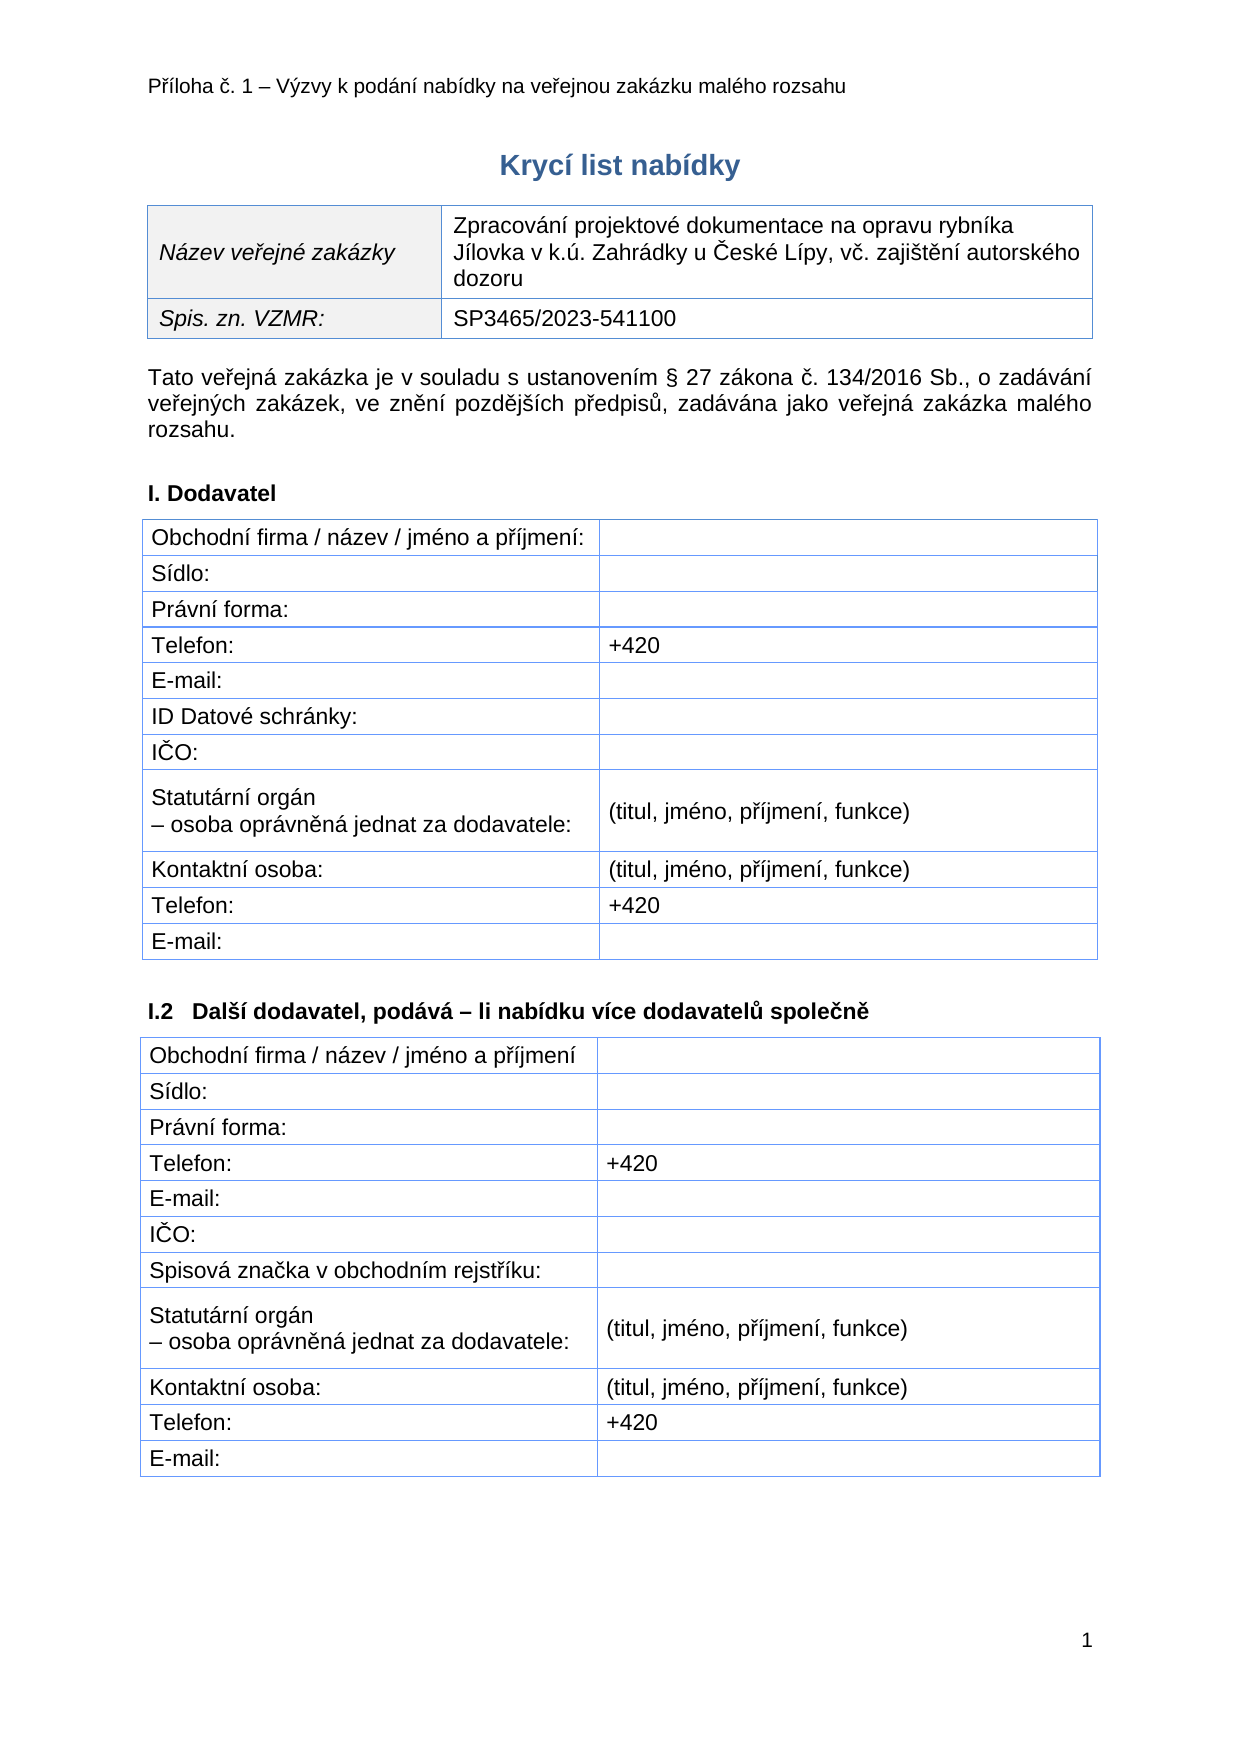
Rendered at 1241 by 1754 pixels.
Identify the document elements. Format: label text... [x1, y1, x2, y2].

table_header Název veřejné zakázky [148, 206, 441, 298]
table_cell [598, 1110, 1099, 1144]
text I.2 Další dodavatel, podává – li nabídku více dodavatelů společně [148, 998, 1093, 1025]
text I. Dodavatel [148, 480, 1093, 507]
table_header Obchodní firma / název / jméno a příjmení: [143, 520, 599, 555]
table_cell +420 [600, 888, 1097, 923]
table_cell [600, 592, 1097, 626]
table_cell (titul, jméno, příjmení, funkce) [600, 852, 1097, 887]
table_header Obchodní firma / název / jméno a příjmení [141, 1038, 597, 1073]
table_cell E-mail: [143, 924, 599, 958]
table_cell ID Datové schránky: [143, 699, 599, 733]
table_cell E-mail: [141, 1181, 597, 1216]
table_cell IČO: [143, 735, 599, 769]
table_cell IČO: [141, 1217, 597, 1252]
table_cell [600, 735, 1097, 769]
table_header Zpracování projektové dokumentace na opravu rybníka Jílovka v k.ú. Zahrádky u České Lípy, vč. zajištění autorského dozoru [442, 206, 1092, 298]
table_cell Kontaktní osoba: [143, 852, 599, 887]
table_cell Telefon: [141, 1405, 597, 1440]
table_cell [598, 1441, 1099, 1476]
table_cell [598, 1074, 1099, 1109]
table_cell [598, 1253, 1099, 1287]
table_cell +420 [598, 1405, 1099, 1440]
table_cell Sídlo: [143, 556, 599, 591]
table_header [598, 1038, 1099, 1073]
table_cell Spisová značka v obchodním rejstříku: [141, 1253, 597, 1287]
table_cell E-mail: [143, 663, 599, 698]
table_cell Statutární orgán – osoba oprávněná jednat za dodavatele: [141, 1288, 597, 1368]
table_cell E-mail: [141, 1441, 597, 1476]
table_cell Telefon: [141, 1145, 597, 1180]
table_cell Telefon: [143, 888, 599, 923]
table_cell [600, 556, 1097, 591]
table_cell +420 [598, 1145, 1099, 1180]
table_cell [598, 1217, 1099, 1252]
table_cell Právní forma: [143, 592, 599, 626]
table_cell Kontaktní osoba: [141, 1369, 597, 1404]
table_cell [600, 924, 1097, 958]
subtitle Krycí list nabídky [148, 148, 1093, 181]
table_cell (titul, jméno, příjmení, funkce) [600, 770, 1097, 851]
table_cell +420 [600, 628, 1097, 662]
table_cell Sídlo: [141, 1074, 597, 1109]
table_cell (titul, jméno, příjmení, funkce) [598, 1369, 1099, 1404]
table_cell Statutární orgán – osoba oprávněná jednat za dodavatele: [143, 770, 599, 851]
table_cell [598, 1181, 1099, 1216]
table_cell Telefon: [143, 628, 599, 662]
table_cell Spis. zn. VZMR: [148, 299, 441, 338]
table_cell (titul, jméno, příjmení, funkce) [598, 1288, 1099, 1368]
table_cell [600, 699, 1097, 733]
text Tato veřejná zakázka je v souladu s ustanovením § 27 zákona č. 134/2016 Sb., o zadávání veřejných zakázek, ve znění pozdějších předpisů, zadávána jako veřejná zakázka malého rozsahu. [148, 364, 1093, 443]
table_cell [600, 663, 1097, 698]
table_cell SP3465/2023-541100 [442, 299, 1092, 338]
table_header [600, 520, 1097, 555]
table_cell Právní forma: [141, 1110, 597, 1144]
